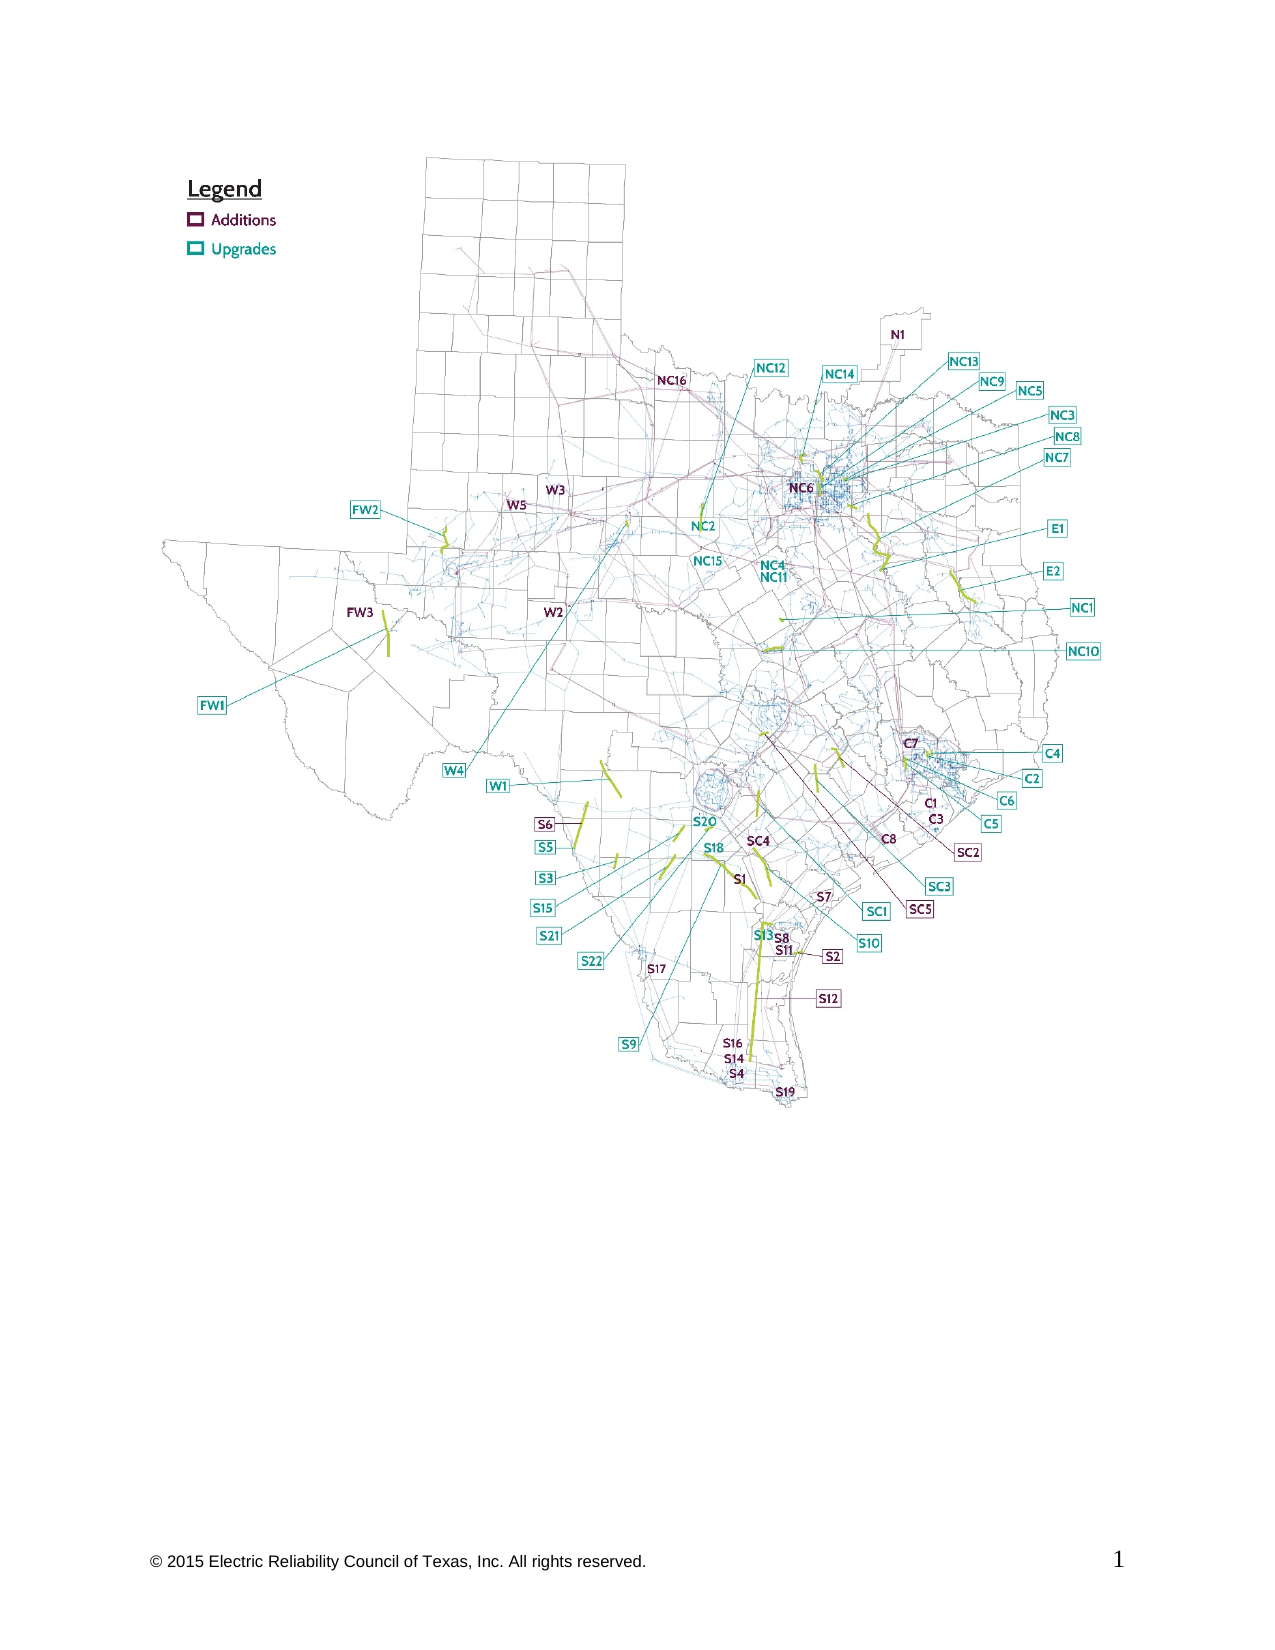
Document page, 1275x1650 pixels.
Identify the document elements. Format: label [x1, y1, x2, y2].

picture [150, 150, 1125, 1112]
